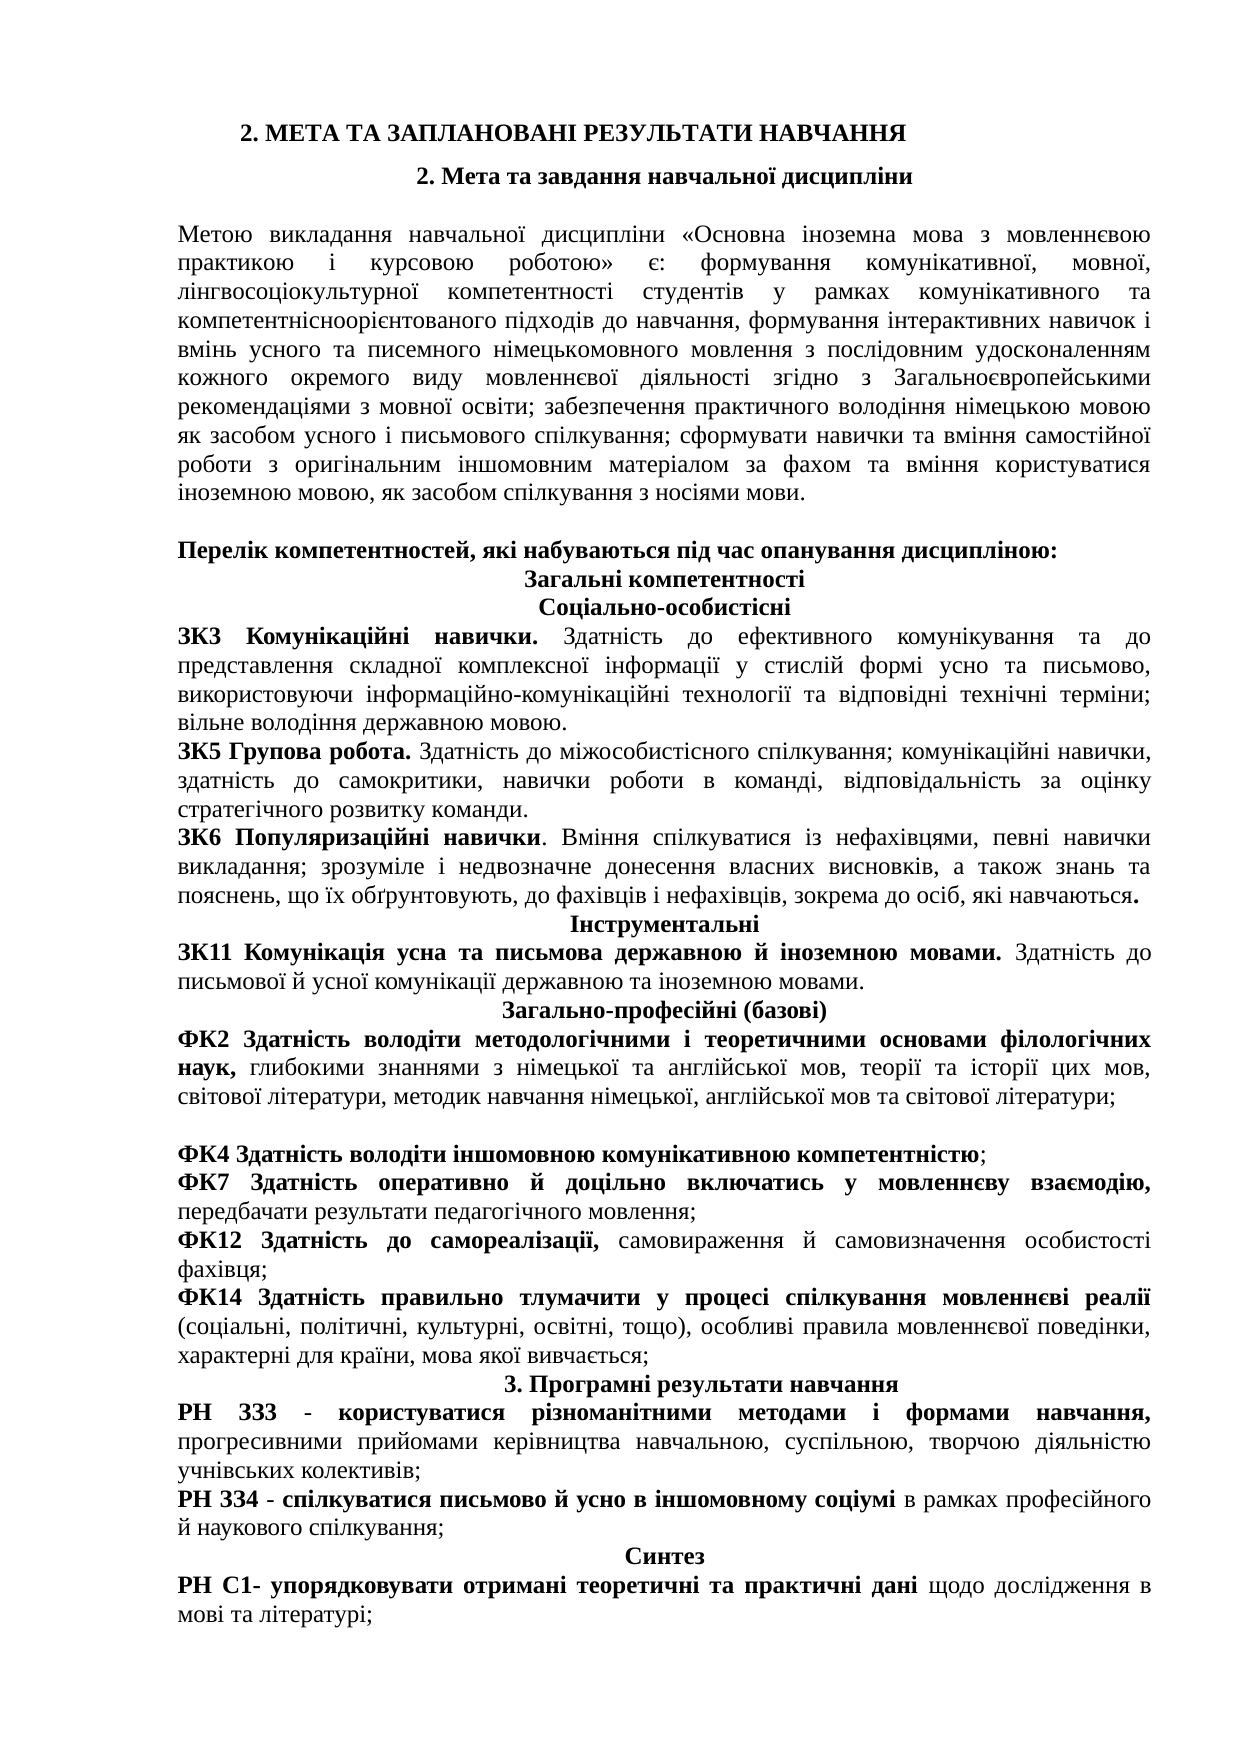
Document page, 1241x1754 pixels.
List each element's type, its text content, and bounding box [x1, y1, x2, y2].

text 3. Програмні результати навчання [177, 1369, 1152, 1397]
text Загально-професійні (базові) [177, 995, 1152, 1024]
text ФК2 Здатність володіти методологічними і теоретичними основами філологічних наук, глибокими знаннями з німецької та англійської мов, теорії та історії цих мов, світової літератури, методик навчання німецької, англійської мов та світової літератури; [177, 1024, 1152, 1110]
text ЗК11 Комунікація усна та письмова державною й іноземною мовами. Здатність до письмової й усної комунікації державною та іноземною мовами. [177, 937, 1152, 995]
text Загальні компетентності [177, 564, 1152, 592]
text ФК7 Здатність оперативно й доцільно включатись у мовленнєву взаємодію, передбачати результати педагогічного мовлення; [177, 1167, 1152, 1225]
text ФК4 Здатність володіти іншомовною комунікативною компетентністю; [177, 1139, 1152, 1167]
text ФК12 Здатність до самореалізації, самовираження й самовизначення особистості фахівця; [177, 1225, 1152, 1282]
text Перелік компетентностей, які набуваються під час опанування дисципліною: [177, 535, 1152, 564]
text ЗК3 Комунікаційні навички. Здатність до ефективного комунікування та до представлення складної комплексної інформації у стислій формі усно та письмово, використовуючи інформаційно-комунікаційні технології та відповідні технічні терміни; вільне володіння державною мовою. [177, 621, 1152, 736]
text ЗК5 Групова робота. Здатність до міжособистісного спілкування; комунікаційні навички, здатність до самокритики, навички роботи в команді, відповідальність за оцінку стратегічного розвитку команди. [177, 736, 1152, 822]
text РН С1- упорядковувати отримані теоретичні та практичні дані щодо дослідження в мові та літературі; [177, 1570, 1152, 1627]
text Синтез [177, 1541, 1152, 1570]
text ФК14 Здатність правильно тлумачити у процесі спілкування мовленнєві реалії (соціальні, політичні, культурні, освітні, тощо), особливі правила мовленнєвої поведінки, характерні для країни, мова якої вивчається; [177, 1282, 1152, 1369]
text Соціально-особистісні [177, 592, 1152, 621]
text 2. МЕТА ТА ЗАПЛАНОВАНІ РЕЗУЛЬТАТИ НАВЧАННЯ [177, 118, 1152, 147]
text Інструментальні [177, 909, 1152, 937]
text 2. Мета та завдання навчальної дисципліни [177, 161, 1152, 190]
text Метою викладання навчальної дисципліни «Основна іноземна мова з мовленнєвою практикою і курсовою роботою» є: формування комунікативної, мовної, лінгвосоціокультурної компетентності студентів у рамках комунікативного та компетентнісноорієнтованого підходів до навчання, формування інтерактивних навичок і вмінь усного та писемного німецькомовного мовлення з послідовним удосконаленням кожного окремого виду мовленнєвої діяльності згідно з Загальноєвропейськими рекомендаціями з мовної освіти; забезпечення практичного володіння німецькою мовою як засобом усного і письмового спілкування; сформувати навички та вміння самостійної роботи з оригінальним іншомовним матеріалом за фахом та вміння користуватися іноземною мовою, як засобом спілкування з носіями мови. [177, 219, 1152, 506]
text РН ЗЗ4 - спілкуватися письмово й усно в іншомовному соціумі в рамках професійного й наукового спілкування; [177, 1484, 1152, 1541]
text ЗК6 Популяризаційні навички. Вміння спілкуватися із нефахівцями, певні навички викладання; зрозуміле і недвозначне донесення власних висновків, а також знань та пояснень, що їх обґрунтовують, до фахівців і нефахівців, зокрема до осіб, які навчаються. [177, 822, 1152, 909]
text РН ЗЗ3 - користуватися різноманітними методами і формами навчання, прогресивними прийомами керівництва навчальною, суспільною, творчою діяльністю учнівських колективів; [177, 1397, 1152, 1484]
